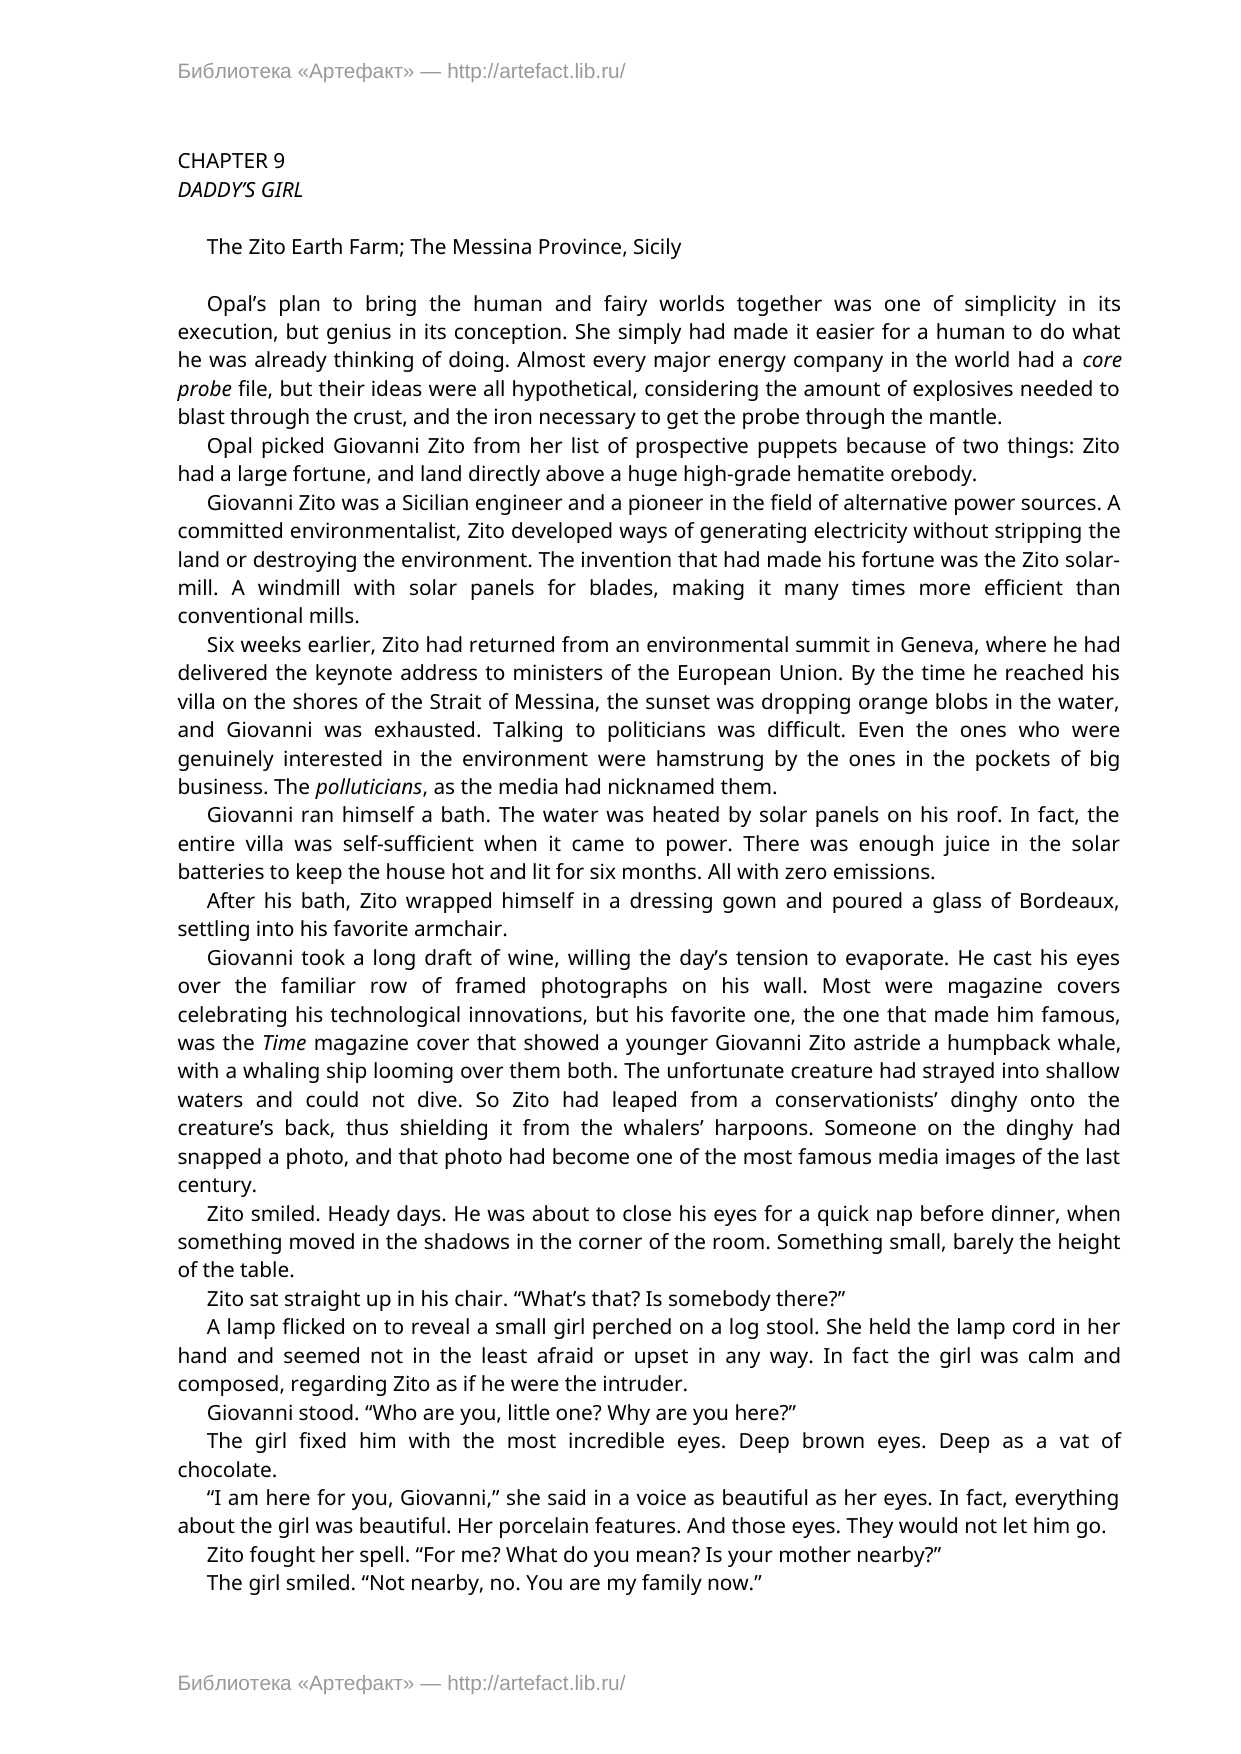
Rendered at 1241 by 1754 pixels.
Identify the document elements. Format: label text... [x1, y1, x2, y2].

text The girl fixed him with the most incredible eyes. Deep brown eyes. Deep as a vat of chocolate. [177, 1426, 1122, 1483]
text Opal picked Giovanni Zito from her list of prospective puppets because of two things: Zito had a large fortune, and land directly above a huge high-grade hematite orebody. [177, 431, 1122, 488]
text Zito fought her spell. “For me? What do you mean? Is your mother nearby?” [177, 1540, 1122, 1568]
text Six weeks earlier, Zito had returned from an environmental summit in Geneva, where he had delivered the keynote address to ministers of the European Union. By the time he reached his villa on the shores of the Strait of Messina, the sunset was dropping orange blobs in the water, and Giovanni was exhausted. Talking to politicians was difficult. Even the ones who were genuinely interested in the environment were hamstrung by the ones in the pockets of big business. The polluticians, as the media had nicknamed them. [177, 630, 1122, 801]
subtitle DADDY’S GIRL [177, 175, 1122, 203]
text Giovanni Zito was a Sicilian engineer and a pioneer in the field of alternative power sources. A committed environmentalist, Zito developed ways of generating electricity without stripping the land or destroying the environment. The invention that had made his fortune was the Zito solar-mill. A windmill with solar panels for blades, making it many times more efficient than conventional mills. [177, 488, 1122, 630]
subtitle The Zito Earth Farm; The Messina Province, Sicily [177, 232, 1122, 260]
text A lamp flicked on to reveal a small girl perched on a log stool. She held the lamp cord in her hand and seemed not in the least afraid or upset in any way. In fact the girl was calm and composed, regarding Zito as if he were the intruder. [177, 1312, 1122, 1398]
text Zito smiled. Heady days. He was about to close his eyes for a quick nap before dinner, when something moved in the shadows in the corner of the room. Something small, barely the height of the table. [177, 1199, 1122, 1284]
text Giovanni ran himself a bath. The water was heated by solar panels on his roof. In fact, the entire villa was self-sufficient when it came to power. There was enough juice in the solar batteries to keep the house hot and lit for six months. All with zero emissions. [177, 801, 1122, 886]
text Giovanni stood. “Who are you, little one? Why are you here?” [177, 1398, 1122, 1426]
text “I am here for you, Giovanni,” she said in a voice as beautiful as her eyes. In fact, everything about the girl was beautiful. Her porcelain features. And those eyes. They would not let him go. [177, 1483, 1122, 1540]
text The girl smiled. “Not nearby, no. You are my family now.” [177, 1568, 1122, 1597]
subtitle CHAPTER 9 [177, 147, 1122, 175]
text Giovanni took a long draft of wine, willing the day’s tension to evaporate. He cast his eyes over the familiar row of framed photographs on his wall. Most were magazine covers celebrating his technological innovations, but his favorite one, the one that made him famous, was the Time magazine cover that showed a younger Giovanni Zito astride a humpback whale, with a whaling ship looming over them both. The unfortunate creature had strayed into shallow waters and could not dive. So Zito had leaped from a conservationists’ dinghy onto the creature’s back, thus shielding it from the whalers’ harpoons. Someone on the dinghy had snapped a photo, and that photo had become one of the most famous media images of the last century. [177, 943, 1122, 1199]
text Opal’s plan to bring the human and fairy worlds together was one of simplicity in its execution, but genius in its conception. She simply had made it easier for a human to do what he was already thinking of doing. Almost every major energy company in the world had a core probe file, but their ideas were all hypothetical, considering the amount of explosives needed to blast through the crust, and the iron necessary to get the probe through the mantle. [177, 289, 1122, 431]
text After his bath, Zito wrapped himself in a dressing gown and poured a glass of Bordeaux, settling into his favorite armchair. [177, 886, 1122, 943]
text Zito sat straight up in his chair. “What’s that? Is somebody there?” [177, 1284, 1122, 1312]
